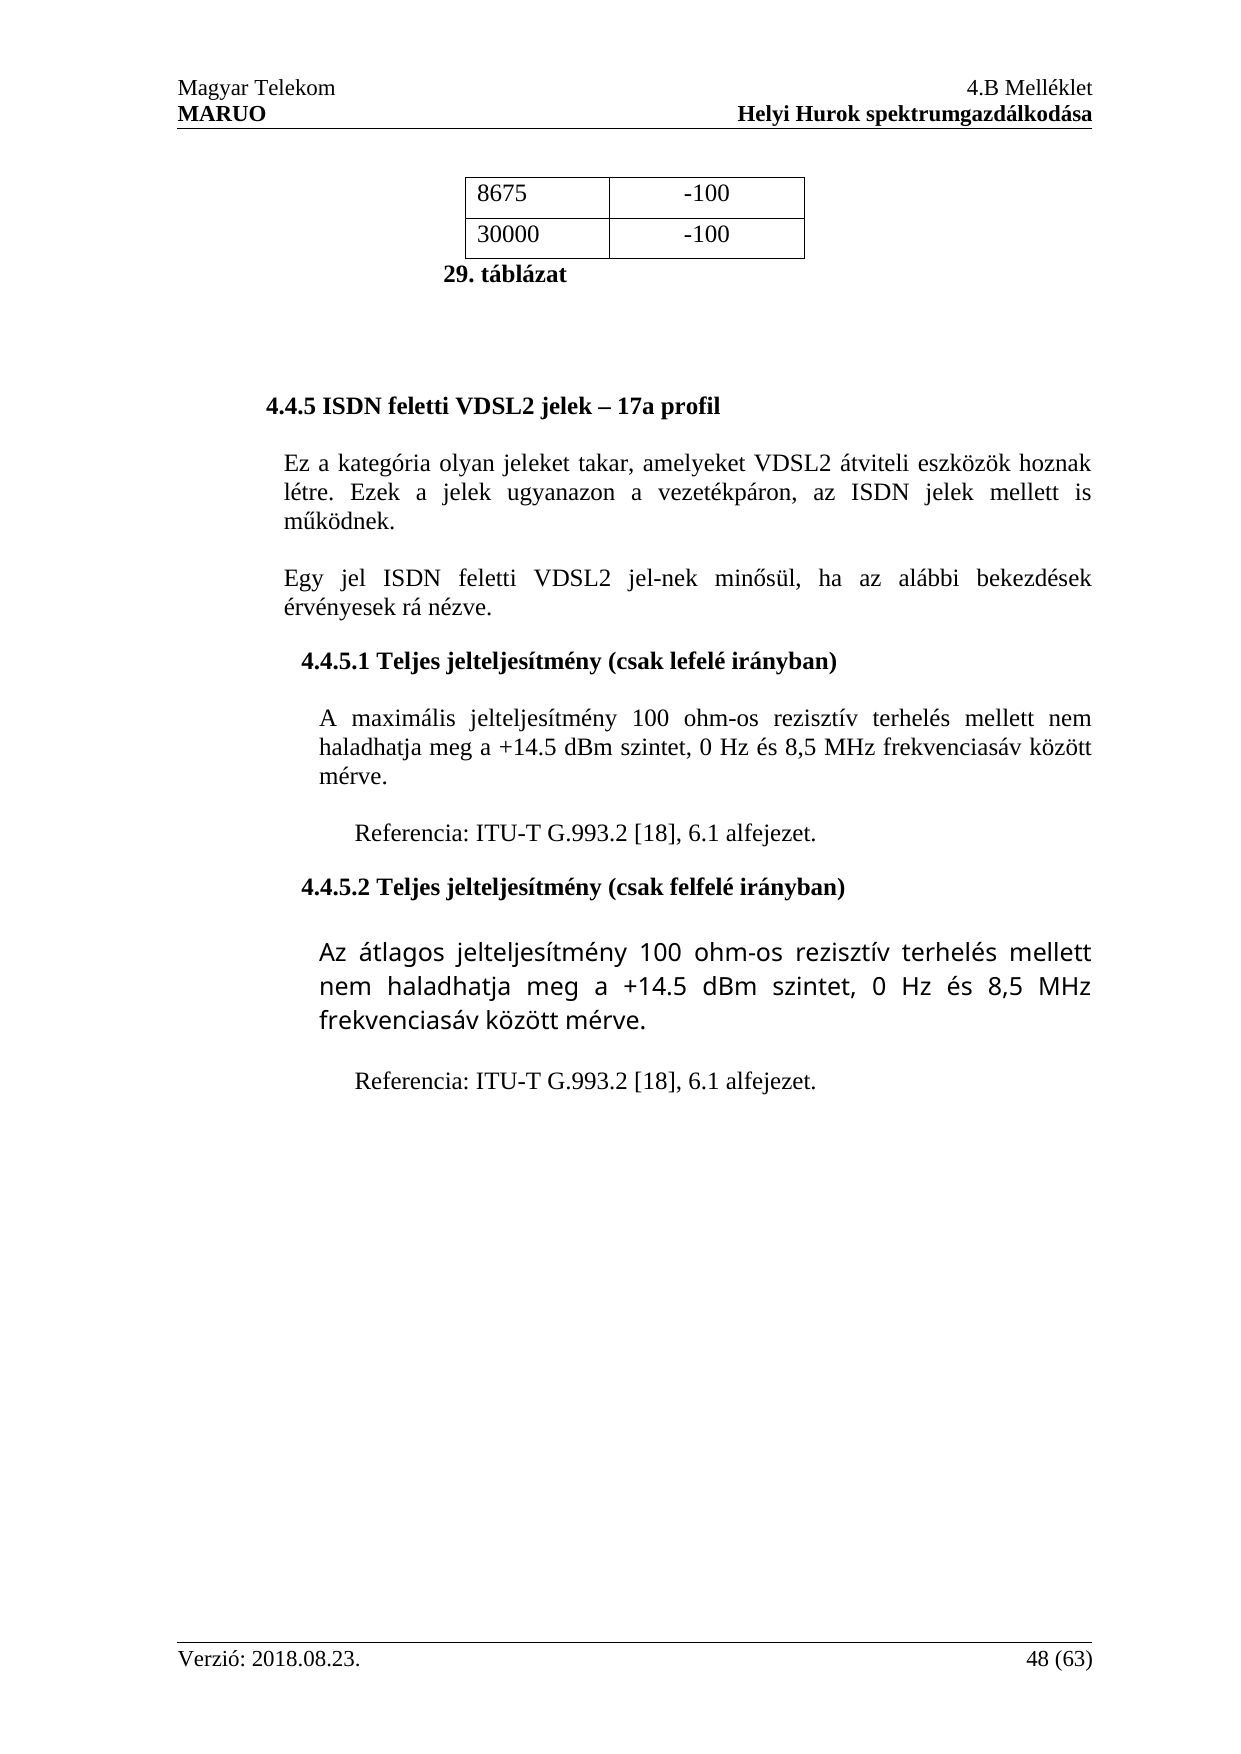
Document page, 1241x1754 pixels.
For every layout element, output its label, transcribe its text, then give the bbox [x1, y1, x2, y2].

table_cell -100 [610, 219, 804, 258]
text Az átlagos jelteljesítmény 100 ohm-os rezisztív terhelés mellett nem haladhatja meg a +14.5 dBm szintet, 0 Hz és 8,5 MHz frekvenciasáv között mérve. [301, 901, 1092, 1037]
table_cell 30000 [466, 219, 609, 258]
text Referencia: ITU-T G.993.2 [18], 6.1 alfejezet. [337, 1037, 1092, 1094]
text Egy jel ISDN feletti VDSL2 jel-nek minősül, ha az alábbi bekezdések érvényesek rá nézve. [266, 534, 1092, 621]
subtitle 4.4.5 ISDN feletti VDSL2 jelek – 17a profil [266, 391, 1092, 419]
text 29. táblázat [443, 259, 1092, 288]
text Ez a kategória olyan jeleket takar, amelyeket VDSL2 átviteli eszközök hoznak létre. Ezek a jelek ugyanazon a vezetékpáron, az ISDN jelek mellett is működnek. [266, 419, 1092, 534]
text Referencia: ITU-T G.993.2 [18], 6.1 alfejezet. [337, 789, 1092, 847]
text A maximális jelteljesítmény 100 ohm-os rezisztív terhelés mellett nem haladhatja meg a +14.5 dBm szintet, 0 Hz és 8,5 MHz frekvenciasáv között mérve. [301, 674, 1092, 789]
subtitle 4.4.5.2 Teljes jelteljesítmény (csak felfelé irányban) [301, 872, 1092, 901]
table_cell -100 [610, 178, 804, 218]
table_cell 8675 [466, 178, 609, 218]
subtitle 4.4.5.1 Teljes jelteljesítmény (csak lefelé irányban) [301, 646, 1092, 674]
